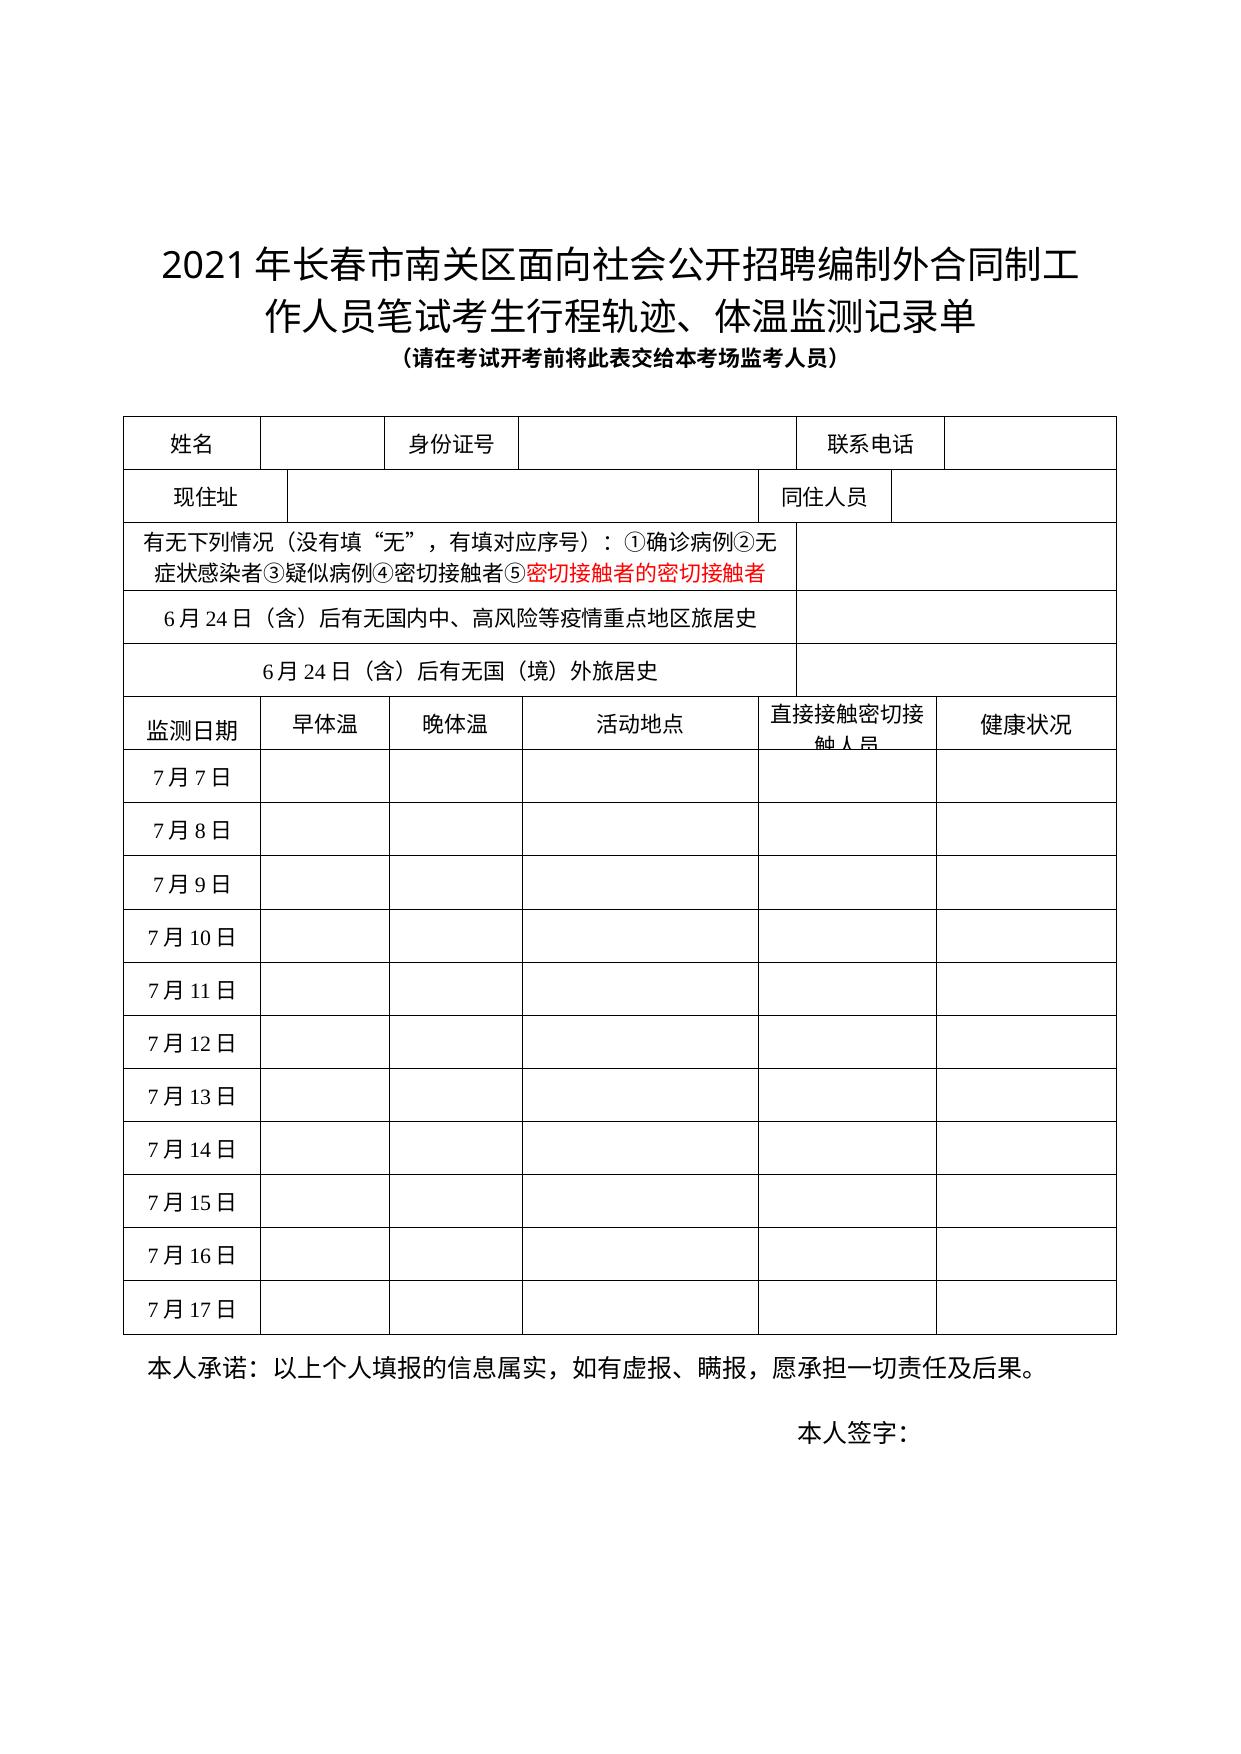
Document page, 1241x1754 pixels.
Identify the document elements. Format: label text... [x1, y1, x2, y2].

table_cell 健康状况 [937, 697, 1116, 749]
table_cell [523, 1069, 758, 1121]
table_cell [937, 856, 1116, 908]
table_cell [523, 1016, 758, 1068]
table_cell [797, 591, 1116, 643]
table_header 身份证号 [385, 417, 518, 469]
table_cell [759, 910, 936, 962]
table_cell [261, 910, 389, 962]
table_cell 7月13日 [124, 1069, 260, 1121]
table_cell 7月14日 [124, 1122, 260, 1174]
table_cell 7月7日 [124, 750, 260, 802]
table_cell [523, 963, 758, 1015]
table_cell 活动地点 [523, 697, 758, 749]
table_cell [797, 523, 1116, 590]
table_cell [937, 803, 1116, 855]
table_cell [523, 1281, 758, 1333]
table_cell [523, 910, 758, 962]
table_header [945, 417, 1116, 469]
table_cell 监测日期 [124, 697, 260, 749]
table_cell [937, 910, 1116, 962]
table_cell [759, 1069, 936, 1121]
table_cell [937, 1016, 1116, 1068]
table_cell [261, 1175, 389, 1227]
table_cell 现住址 [124, 470, 287, 522]
table_cell [261, 803, 389, 855]
table_cell [937, 750, 1116, 802]
table_cell [261, 750, 389, 802]
table_cell [390, 1175, 522, 1227]
text 本人签字： [148, 1399, 1092, 1464]
table_cell [261, 1016, 389, 1068]
table_cell [937, 1175, 1116, 1227]
table_cell 早体温 [261, 697, 389, 749]
table_cell 有无下列情况（没有填“无”，有填对应序号）：①确诊病例②无症状感染者③疑似病例④密切接触者⑤密切接触者的密切接触者 [124, 523, 796, 590]
table_cell [261, 1069, 389, 1121]
table_cell [937, 1281, 1116, 1333]
table_header [519, 417, 796, 469]
table_cell 7月8日 [124, 803, 260, 855]
table_cell [892, 470, 1116, 522]
table_cell 7月17日 [124, 1281, 260, 1333]
table_cell [390, 910, 522, 962]
table_cell [261, 1281, 389, 1333]
table_cell [523, 1175, 758, 1227]
table_cell [390, 1016, 522, 1068]
table_cell [390, 1228, 522, 1280]
table_cell [759, 750, 936, 802]
table_cell [523, 856, 758, 908]
table_cell 直接接触密切接触人员 [759, 697, 936, 749]
table_header 联系电话 [797, 417, 944, 469]
table_cell [759, 963, 936, 1015]
table_cell [390, 803, 522, 855]
table_cell [759, 803, 936, 855]
table_cell 晚体温 [390, 697, 522, 749]
table_cell [390, 856, 522, 908]
table_cell 7月16日 [124, 1228, 260, 1280]
table_cell [261, 963, 389, 1015]
table_cell 7月11日 [124, 963, 260, 1015]
table_cell [937, 1228, 1116, 1280]
text （请在考试开考前将此表交给本考场监考人员） [148, 341, 1092, 373]
table_cell [937, 963, 1116, 1015]
table_cell [523, 750, 758, 802]
table_header [261, 417, 384, 469]
table_cell 7月9日 [124, 856, 260, 908]
table_cell [523, 1122, 758, 1174]
table_cell 7月12日 [124, 1016, 260, 1068]
table_cell [937, 1069, 1116, 1121]
table_cell [523, 803, 758, 855]
table_cell [261, 1122, 389, 1174]
table_cell [523, 1228, 758, 1280]
table_cell [759, 1016, 936, 1068]
table_cell 同住人员 [759, 470, 891, 522]
text 2021年长春市南关区面向社会公开招聘编制外合同制工作人员笔试考生行程轨迹、体温监测记录单 [148, 237, 1092, 341]
table_cell [759, 856, 936, 908]
text 本人承诺：以上个人填报的信息属实，如有虚报、瞒报，愿承担一切责任及后果。 [148, 1335, 1092, 1399]
table_cell 7月10日 [124, 910, 260, 962]
table_cell [759, 1228, 936, 1280]
table_cell [759, 1175, 936, 1227]
table_cell [797, 644, 1116, 696]
table_cell [390, 750, 522, 802]
table_cell [261, 1228, 389, 1280]
table_cell [390, 963, 522, 1015]
table_cell [390, 1122, 522, 1174]
table_cell [390, 1069, 522, 1121]
table_cell 7月15日 [124, 1175, 260, 1227]
table_cell [759, 1281, 936, 1333]
table_header 姓名 [124, 417, 260, 469]
table_cell [937, 1122, 1116, 1174]
table_cell [288, 470, 758, 522]
table_cell [390, 1281, 522, 1333]
table_cell [759, 1122, 936, 1174]
table_cell 6月24日（含）后有无国内中、高风险等疫情重点地区旅居史 [124, 591, 796, 643]
table_cell 6月24日（含）后有无国（境）外旅居史 [124, 644, 796, 696]
table_cell [261, 856, 389, 908]
